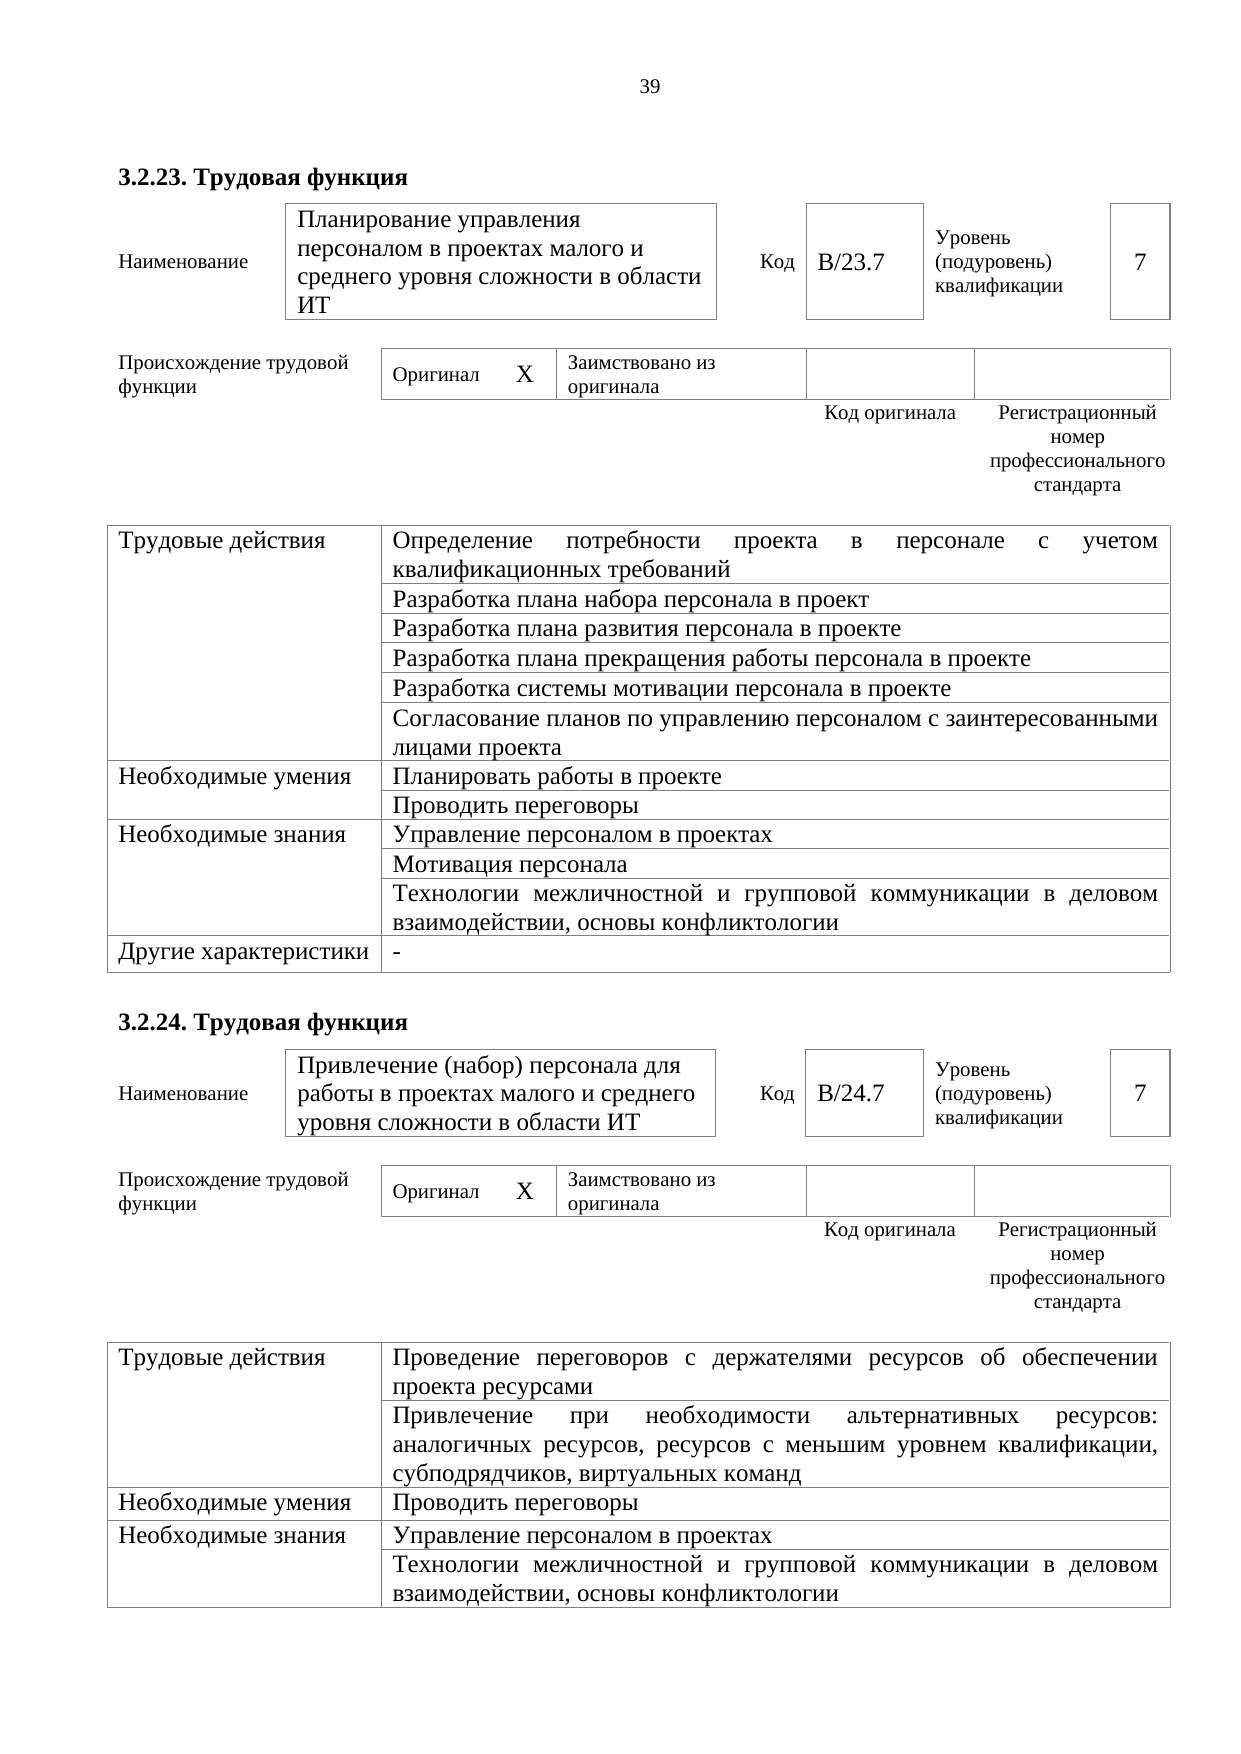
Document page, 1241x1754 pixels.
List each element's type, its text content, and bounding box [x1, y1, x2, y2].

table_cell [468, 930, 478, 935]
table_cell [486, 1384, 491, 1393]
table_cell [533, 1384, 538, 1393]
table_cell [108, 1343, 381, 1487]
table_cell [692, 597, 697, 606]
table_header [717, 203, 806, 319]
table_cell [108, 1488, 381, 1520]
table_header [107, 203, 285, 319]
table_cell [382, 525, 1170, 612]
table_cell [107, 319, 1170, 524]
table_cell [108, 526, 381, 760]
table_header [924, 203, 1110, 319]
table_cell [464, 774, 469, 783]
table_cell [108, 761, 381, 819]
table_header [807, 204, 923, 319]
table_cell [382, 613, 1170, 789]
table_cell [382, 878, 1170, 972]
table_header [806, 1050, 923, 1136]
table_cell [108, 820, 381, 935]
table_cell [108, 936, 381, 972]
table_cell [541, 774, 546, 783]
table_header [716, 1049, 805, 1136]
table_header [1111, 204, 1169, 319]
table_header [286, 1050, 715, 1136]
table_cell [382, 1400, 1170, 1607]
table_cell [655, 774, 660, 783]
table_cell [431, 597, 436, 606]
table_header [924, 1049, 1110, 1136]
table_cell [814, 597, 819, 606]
subtitle 3.2.24. Трудовая функция [118, 1007, 1181, 1036]
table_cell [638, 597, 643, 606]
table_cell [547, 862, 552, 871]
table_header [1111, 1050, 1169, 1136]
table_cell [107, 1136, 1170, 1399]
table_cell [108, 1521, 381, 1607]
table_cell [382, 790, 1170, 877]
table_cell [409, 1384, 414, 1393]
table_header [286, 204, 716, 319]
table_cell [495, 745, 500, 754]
subtitle 3.2.23. Трудовая функция [118, 162, 1181, 190]
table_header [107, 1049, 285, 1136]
